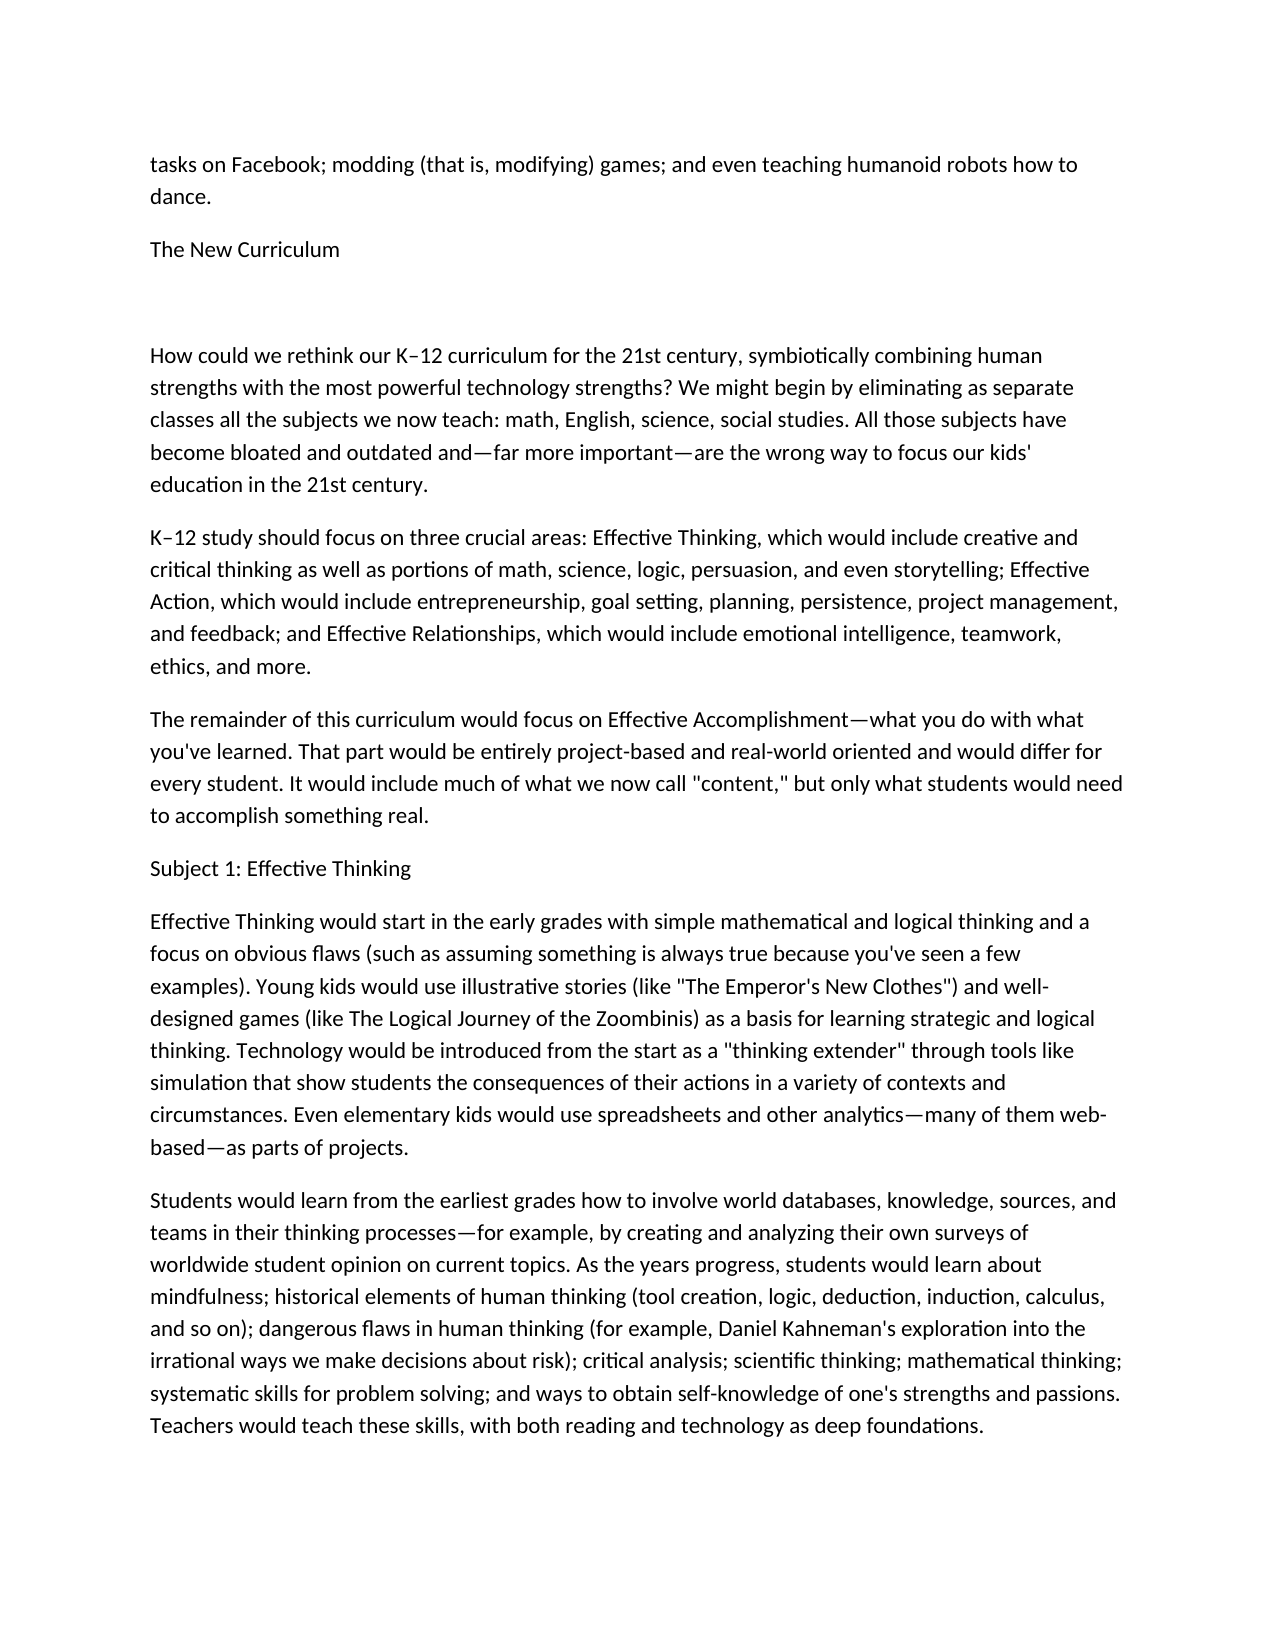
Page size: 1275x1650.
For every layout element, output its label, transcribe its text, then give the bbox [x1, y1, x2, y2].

text The New Curriculum [150, 235, 1125, 263]
text Students would learn from the earliest grades how to involve world databases, knowledge, sources, and teams in their thinking processes—for example, by creating and analyzing their own surveys of worldwide student opinion on current topics. As the years progress, students would learn about mindfulness; historical elements of human thinking (tool creation, logic, deduction, induction, calculus, and so on); dangerous flaws in human thinking (for example, Daniel Kahneman's exploration into the irrational ways we make decisions about risk); critical analysis; scientific thinking; mathematical thinking; systematic skills for problem solving; and ways to obtain self-knowledge of one's strengths and passions. Teachers would teach these skills, with both reading and technology as deep foundations. [150, 1186, 1125, 1439]
text Subject 1: Effective Thinking [150, 854, 1125, 882]
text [150, 150, 1125, 210]
text The remainder of this curriculum would focus on Effective Accomplishment—what you do with what you've learned. That part would be entirely project-based and real-world oriented and would differ for every student. It would include much of what we now call "content," but only what students would need to accomplish something real. [150, 705, 1125, 829]
text K–12 study should focus on three crucial areas: Effective Thinking, which would include creative and critical thinking as well as portions of math, science, logic, persuasion, and even storytelling; Effective Action, which would include entrepreneurship, goal setting, planning, persistence, project management, and feedback; and Effective Relationships, which would include emotional intelligence, teamwork, ethics, and more. [150, 523, 1125, 680]
text Effective Thinking would start in the early grades with simple mathematical and logical thinking and a focus on obvious flaws (such as assuming something is always true because you've seen a few examples). Young kids would use illustrative stories (like "The Emperor's New Clothes") and well-designed games (like The Logical Journey of the Zoombinis) as a basis for learning strategic and logical thinking. Technology would be introduced from the start as a "thinking extender" through tools like simulation that show students the consequences of their actions in a variety of contexts and circumstances. Even elementary kids would use spreadsheets and other analytics—many of them web-based—as parts of projects. [150, 907, 1125, 1161]
text How could we rethink our K–12 curriculum for the 21st century, symbiotically combining human strengths with the most powerful technology strengths? We might begin by eliminating as separate classes all the subjects we now teach: math, English, science, social studies. All those subjects have become bloated and outdated and—far more important—are the wrong way to focus our kids' education in the 21st century. [150, 341, 1125, 498]
